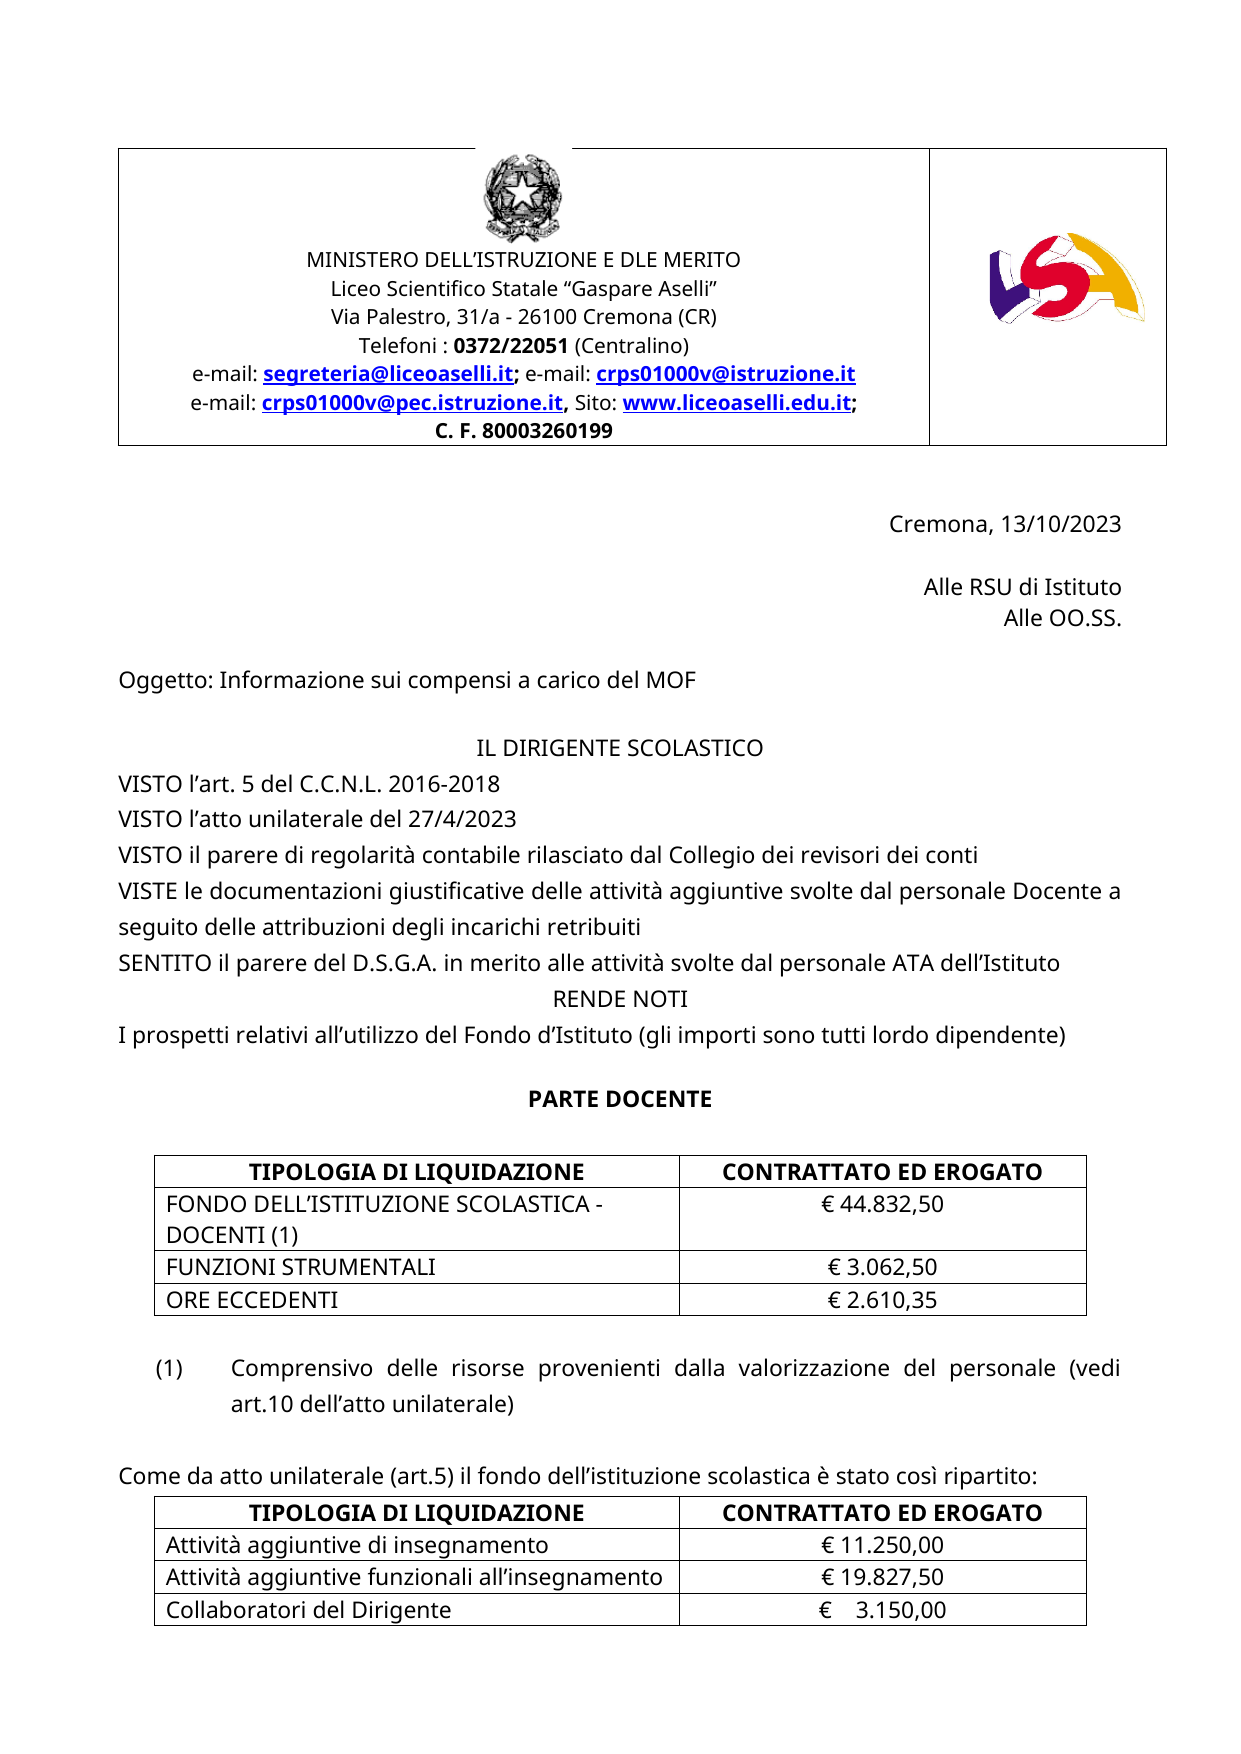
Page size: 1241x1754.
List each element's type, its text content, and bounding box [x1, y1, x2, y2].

text Alle RSU di Istituto [118, 571, 1122, 602]
table_cell Collaboratori del Dirigente [155, 1594, 679, 1625]
table_header MINISTERO DELL’ISTRUZIONE E DLE MERITO Liceo Scientifico Statale “Gaspare Aselli” Via Palestro, 31/a - 26100 Cremona (CR) Telefoni : 0372/22051 (Centralino) e-mail: segreteria@liceoaselli.it; e-mail: crps01000v@istruzione.it e-mail: crps01000v@pec.istruzione.it, Sito: www.liceoaselli.edu.it; C. F. 80003260199 [119, 149, 929, 444]
text Alle OO.SS. [118, 602, 1122, 633]
table_cell Attività aggiuntive funzionali all’insegnamento [155, 1561, 679, 1592]
text RENDE NOTI [118, 983, 1122, 1014]
table_header TIPOLOGIA DI LIQUIDAZIONE [155, 1156, 679, 1187]
text I prospetti relativi all’utilizzo del Fondo d’Istituto (gli importi sono tutti lordo dipendente) [118, 1019, 1122, 1050]
text VISTO l’atto unilaterale del 27/4/2023 [118, 803, 1122, 835]
text Cremona, 13/10/2023 [118, 508, 1122, 539]
list Comprensivo delle risorse provenienti dalla valorizzazione del personale (vedi art.10 dell’atto unilaterale) [156, 1352, 1122, 1419]
text Come da atto unilaterale (art.5) il fondo dell’istituzione scolastica è stato così ripartito: [118, 1460, 1122, 1491]
text VISTO l’art. 5 del C.C.N.L. 2016-2018 [118, 767, 1122, 799]
table_header [930, 149, 1166, 444]
table_cell € 44.832,50 [680, 1188, 1086, 1250]
table_cell € 19.827,50 [680, 1561, 1086, 1592]
table_header CONTRATTATO ED EROGATO [680, 1156, 1086, 1187]
text Oggetto: Informazione sui compensi a carico del MOF [118, 664, 1122, 696]
text IL DIRIGENTE SCOLASTICO [118, 732, 1122, 763]
table_header TIPOLOGIA DI LIQUIDAZIONE [155, 1497, 679, 1528]
table_cell FUNZIONI STRUMENTALI [155, 1251, 679, 1283]
picture [987, 232, 1145, 324]
text VISTO il parere di regolarità contabile rilasciato dal Collegio dei revisori dei conti [118, 839, 1122, 871]
table_cell € 3.150,00 [680, 1594, 1086, 1625]
table_cell ORE ECCEDENTI [155, 1284, 679, 1315]
picture [475, 148, 573, 246]
table_cell Attività aggiuntive di insegnamento [155, 1529, 679, 1560]
text SENTITO il parere del D.S.G.A. in merito alle attività svolte dal personale ATA dell’Istituto [118, 947, 1122, 978]
table_cell € 11.250,00 [680, 1529, 1086, 1560]
table_header CONTRATTATO ED EROGATO [680, 1497, 1086, 1528]
table_cell € 2.610,35 [680, 1284, 1086, 1315]
table_cell € 3.062,50 [680, 1251, 1086, 1283]
text VISTE le documentazioni giustificative delle attività aggiuntive svolte dal personale Docente a seguito delle attribuzioni degli incarichi retribuiti [118, 875, 1122, 942]
text PARTE DOCENTE [118, 1083, 1122, 1114]
table_cell FONDO DELL’ISTITUZIONE SCOLASTICA -DOCENTI (1) [155, 1188, 679, 1250]
